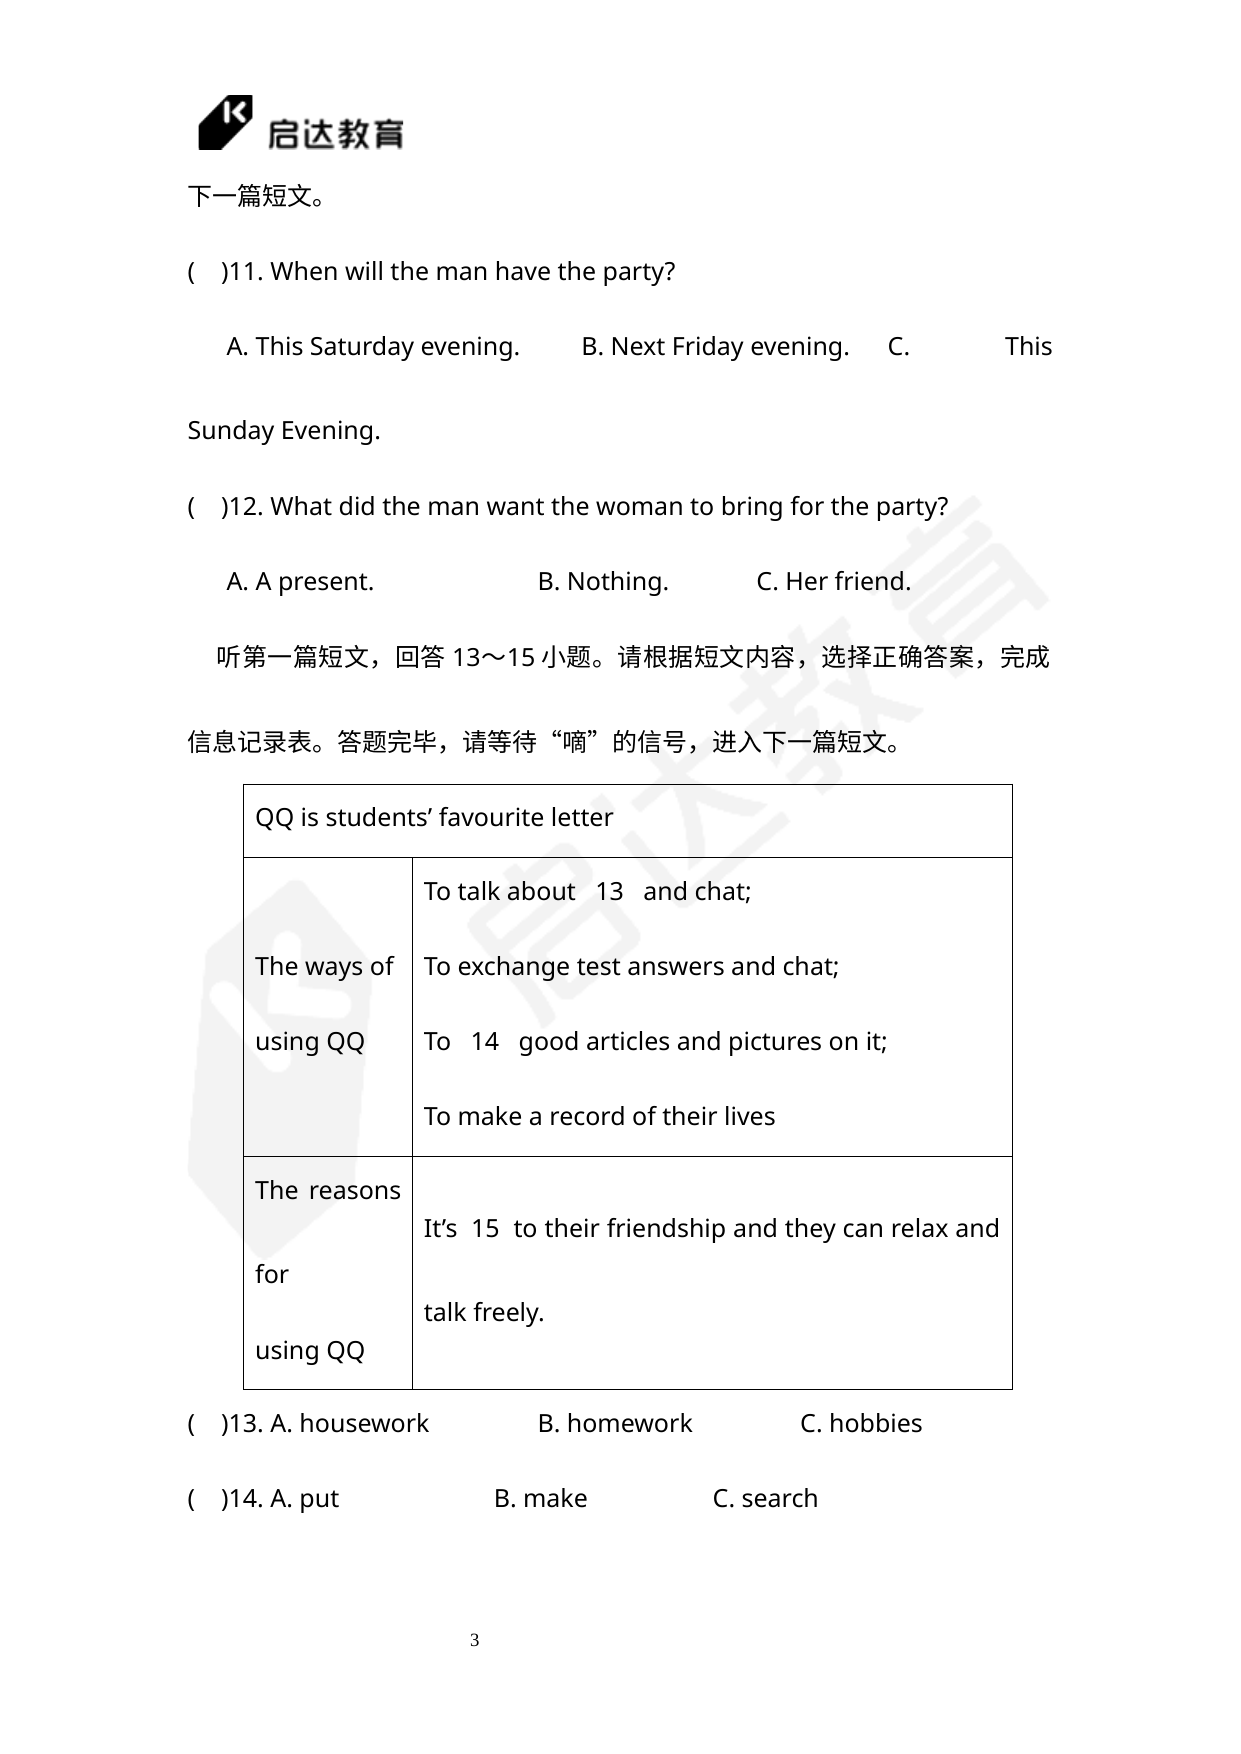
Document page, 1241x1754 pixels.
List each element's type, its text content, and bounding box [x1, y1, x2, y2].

text A. This Saturday evening. B. Next Friday evening. C. This Sunday Evening. [187, 313, 1053, 462]
table_header QQ is students’ favourite letter [244, 785, 1012, 857]
text ( )13. A. housework B. homework C. hobbies [187, 1390, 1053, 1455]
table_cell The ways of using QQ [244, 858, 412, 1156]
text A. A present. B. Nothing. C. Her friend. [187, 548, 1053, 613]
table_cell It’s 15 to their friendship and they can relax and talk freely. [413, 1157, 1012, 1389]
text ( )14. A. put B. make C. search [187, 1466, 1053, 1531]
text ( )12. What did the man want the woman to bring for the party? [187, 473, 1053, 538]
text 听第一篇短文，回答13～15小题。请根据短文内容，选择正确答案，完成信息记录表。答题完毕，请等待“嘀”的信号，进入下一篇短文。 [187, 623, 1053, 773]
table_cell The reasons for using QQ [244, 1157, 412, 1389]
table_cell To talk about 13 and chat; To exchange test answers and chat; To 14 good articles and pictures on it; To make a record of their lives [413, 858, 1012, 1156]
text 听第一段对话，回答11～12小题。答题完毕，请等待“嘀”的信号，进入下一篇短文。 [187, 162, 1053, 227]
picture [198, 95, 404, 150]
text ( )11. When will the man have the party? [187, 238, 1053, 303]
